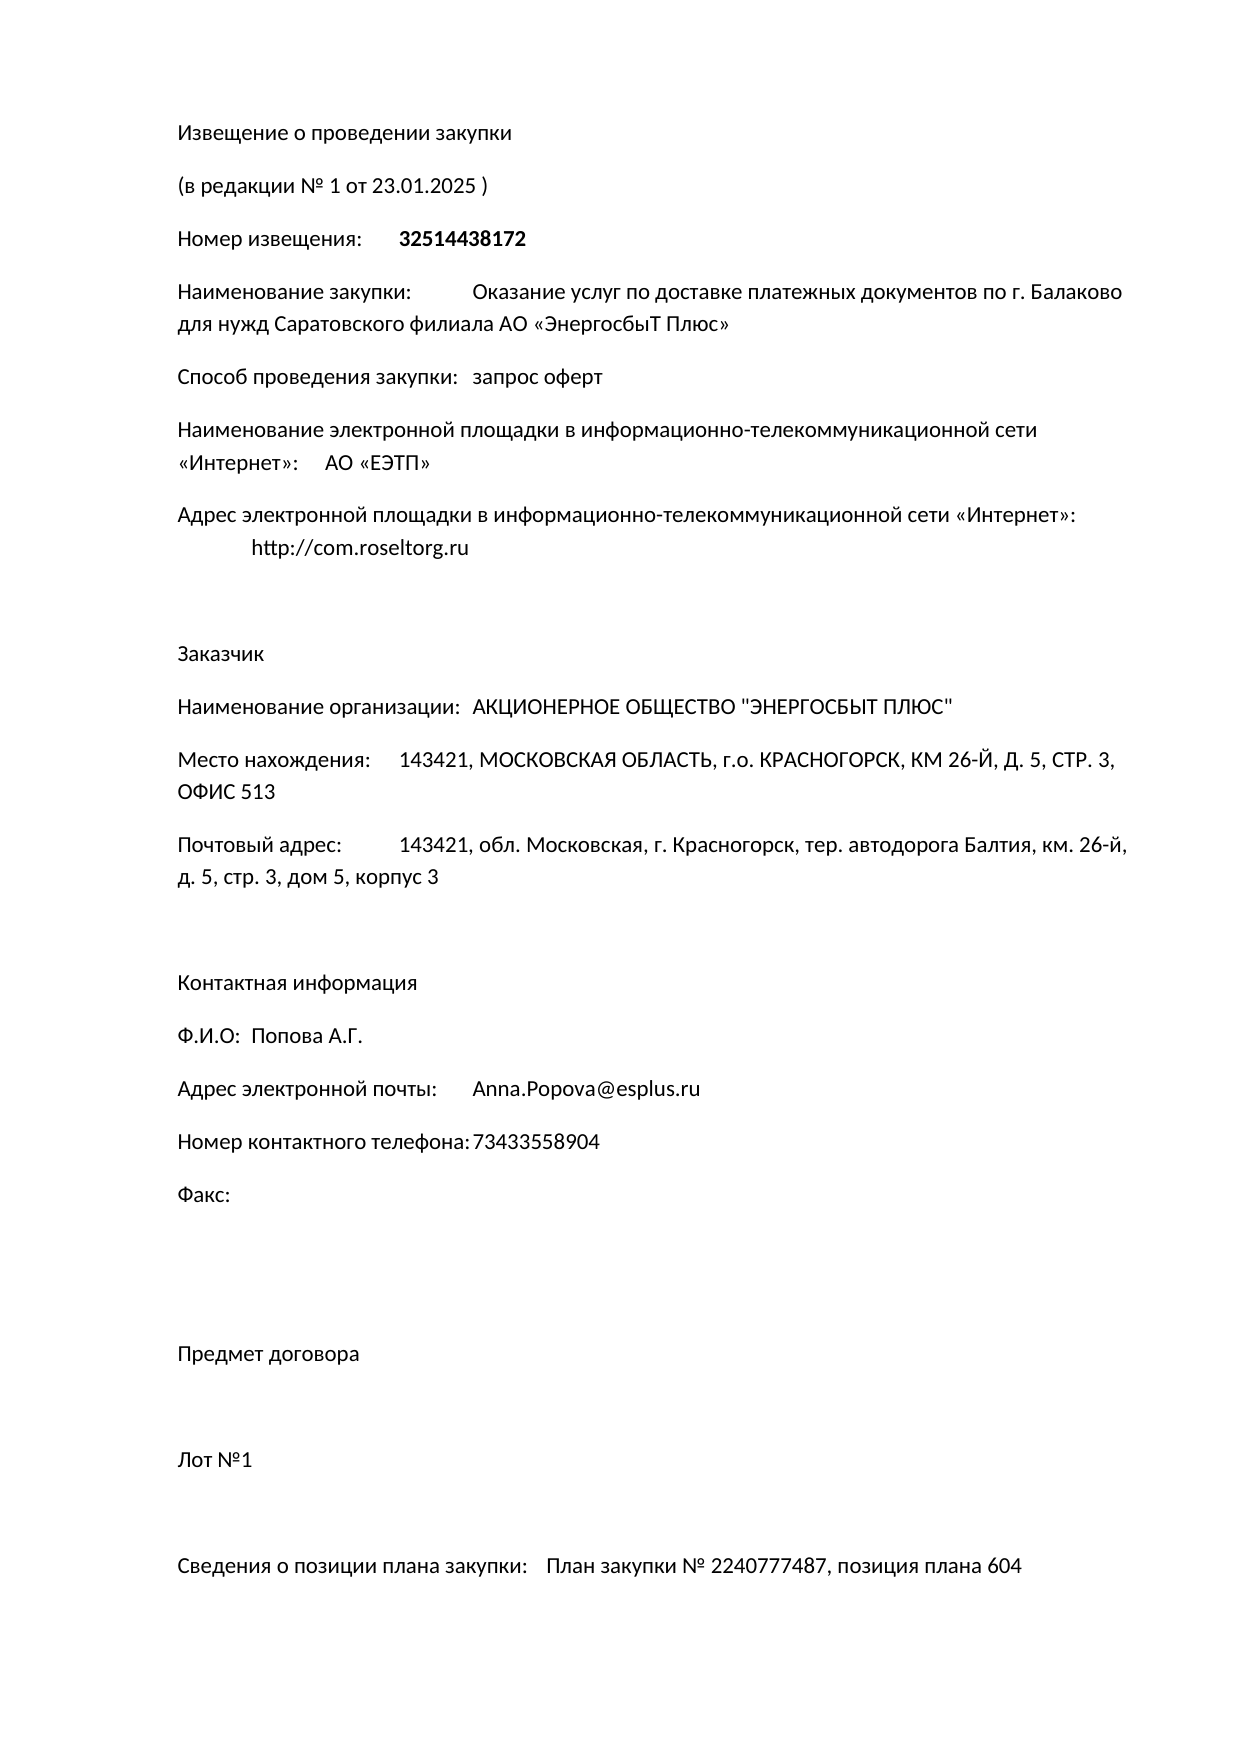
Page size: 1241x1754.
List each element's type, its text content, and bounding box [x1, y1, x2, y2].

text Адрес электронной почты: Anna.Popova@esplus.ru [177, 1074, 1152, 1102]
text Заказчик [177, 639, 1152, 667]
text (в редакции № 1 от 23.01.2025 ) [177, 171, 1152, 199]
text Извещение о проведении закупки [177, 118, 1152, 146]
text Наименование электронной площадки в информационно-телекоммуникационной сети «Интернет»: АО «ЕЭТП» [177, 415, 1152, 476]
text Почтовый адрес: 143421, обл. Московская, г. Красногорск, тер. автодорога Балтия, км. 26-й, д. 5, стр. 3, дом 5, корпус 3 [177, 830, 1152, 890]
text Номер контактного телефона: 73433558904 [177, 1127, 1152, 1155]
text Наименование закупки: Оказание услуг по доставке платежных документов по г. Балаково для нужд Саратовского филиала АО «ЭнергосбыТ Плюс» [177, 277, 1152, 337]
text Лот №1 [177, 1446, 1152, 1473]
text Адрес электронной площадки в информационно-телекоммуникационной сети «Интернет»: http://com.roseltorg.ru [177, 501, 1152, 561]
text Предмет договора [177, 1339, 1152, 1367]
text Сведения о позиции плана закупки: План закупки № 2240777487, позиция плана 604 [177, 1552, 1152, 1579]
text Контактная информация [177, 968, 1152, 996]
text Наименование организации: АКЦИОНЕРНОЕ ОБЩЕСТВО "ЭНЕРГОСБЫТ ПЛЮС" [177, 692, 1152, 720]
text Ф.И.О: Попова А.Г. [177, 1021, 1152, 1049]
text Номер извещения: 32514438172 [177, 224, 1152, 252]
text Способ проведения закупки: запрос оферт [177, 362, 1152, 390]
text Место нахождения: 143421, МОСКОВСКАЯ ОБЛАСТЬ, г.о. КРАСНОГОРСК, КМ 26-Й, Д. 5, СТР. 3, ОФИС 513 [177, 745, 1152, 805]
text Факс: [177, 1180, 1152, 1208]
